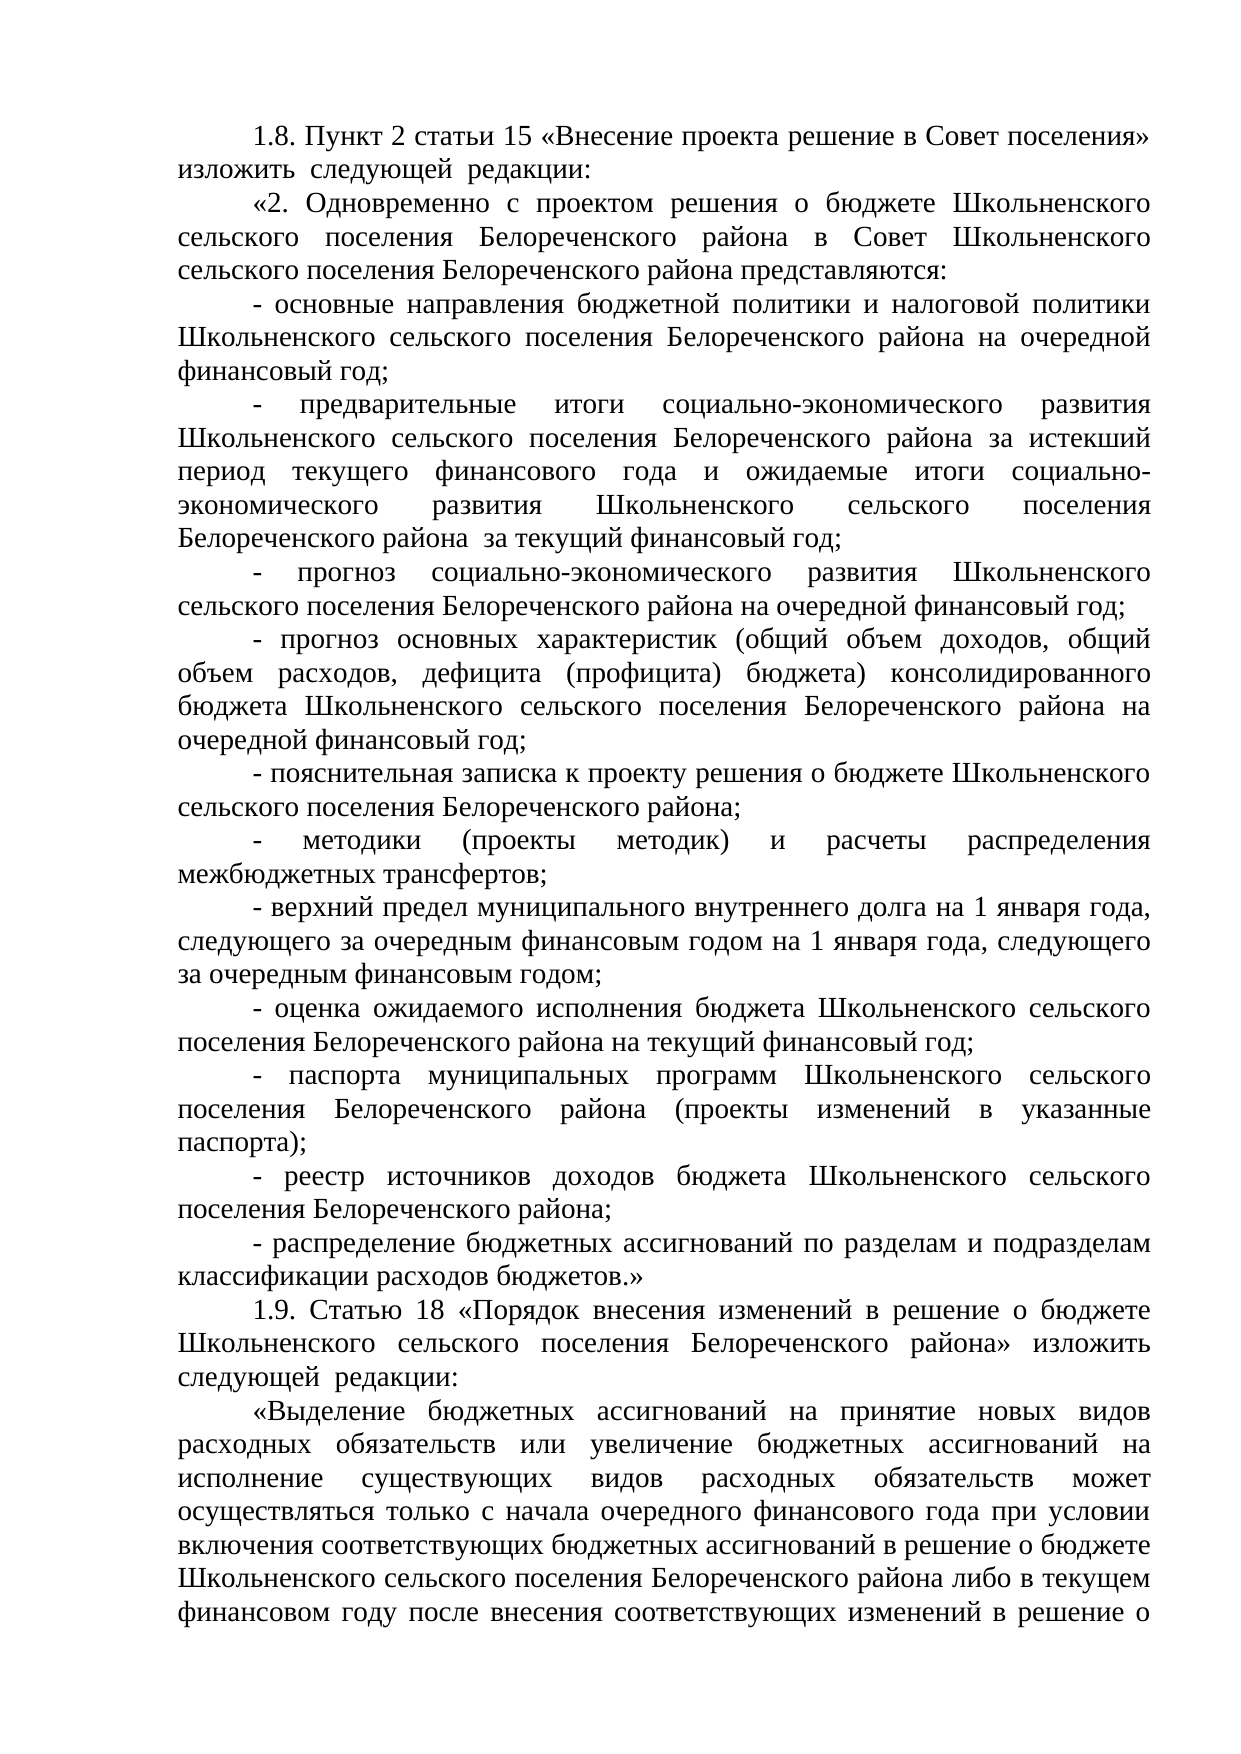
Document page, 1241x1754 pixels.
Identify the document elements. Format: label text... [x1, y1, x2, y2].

text - пояснительная записка к проекту решения о бюджете Школьненского сельского поселения Белореченского района; [177, 755, 1152, 822]
text - предварительные итоги социально-экономического развития Школьненского сельского поселения Белореченского района за истекший период текущего финансового года и ожидаемые итоги социально-экономического развития Школьненского сельского поселения Белореченского района за текущий финансовый год; [177, 386, 1152, 554]
text - прогноз социально-экономического развития Школьненского сельского поселения Белореченского района на очередной финансовый год; [177, 554, 1152, 621]
text 1.8. Пункт 2 статьи 15 «Внесение проекта решение в Совет поселения» изложить следующей редакции: [177, 118, 1152, 185]
text 1.9. Статью 18 «Порядок внесения изменений в решение о бюджете Школьненского сельского поселения Белореченского района» изложить следующей редакции: [177, 1292, 1152, 1393]
text - реестр источников доходов бюджета Школьненского сельского поселения Белореченского района; [177, 1158, 1152, 1225]
text - методики (проекты методик) и расчеты распределения межбюджетных трансфертов; [177, 822, 1152, 889]
text - распределение бюджетных ассигнований по разделам и подразделам классификации расходов бюджетов.» [177, 1225, 1152, 1292]
text - оценка ожидаемого исполнения бюджета Школьненского сельского поселения Белореченского района на текущий финансовый год; [177, 990, 1152, 1057]
text - паспорта муниципальных программ Школьненского сельского поселения Белореченского района (проекты изменений в указанные паспорта); [177, 1057, 1152, 1158]
text - основные направления бюджетной политики и налоговой политики Школьненского сельского поселения Белореченского района на очередной финансовый год; [177, 286, 1152, 386]
text «2. Одновременно с проектом решения о бюджете Школьненского сельского поселения Белореченского района в Совет Школьненского сельского поселения Белореченского района представляются: [177, 185, 1152, 286]
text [177, 1393, 1152, 1627]
text - верхний предел муниципального внутреннего долга на 1 января года, следующего за очередным финансовым годом на 1 января года, следующего за очередным финансовым годом; [177, 889, 1152, 990]
text - прогноз основных характеристик (общий объем доходов, общий объем расходов, дефицита (профицита) бюджета) консолидированного бюджета Школьненского сельского поселения Белореченского района на очередной финансовый год; [177, 621, 1152, 755]
